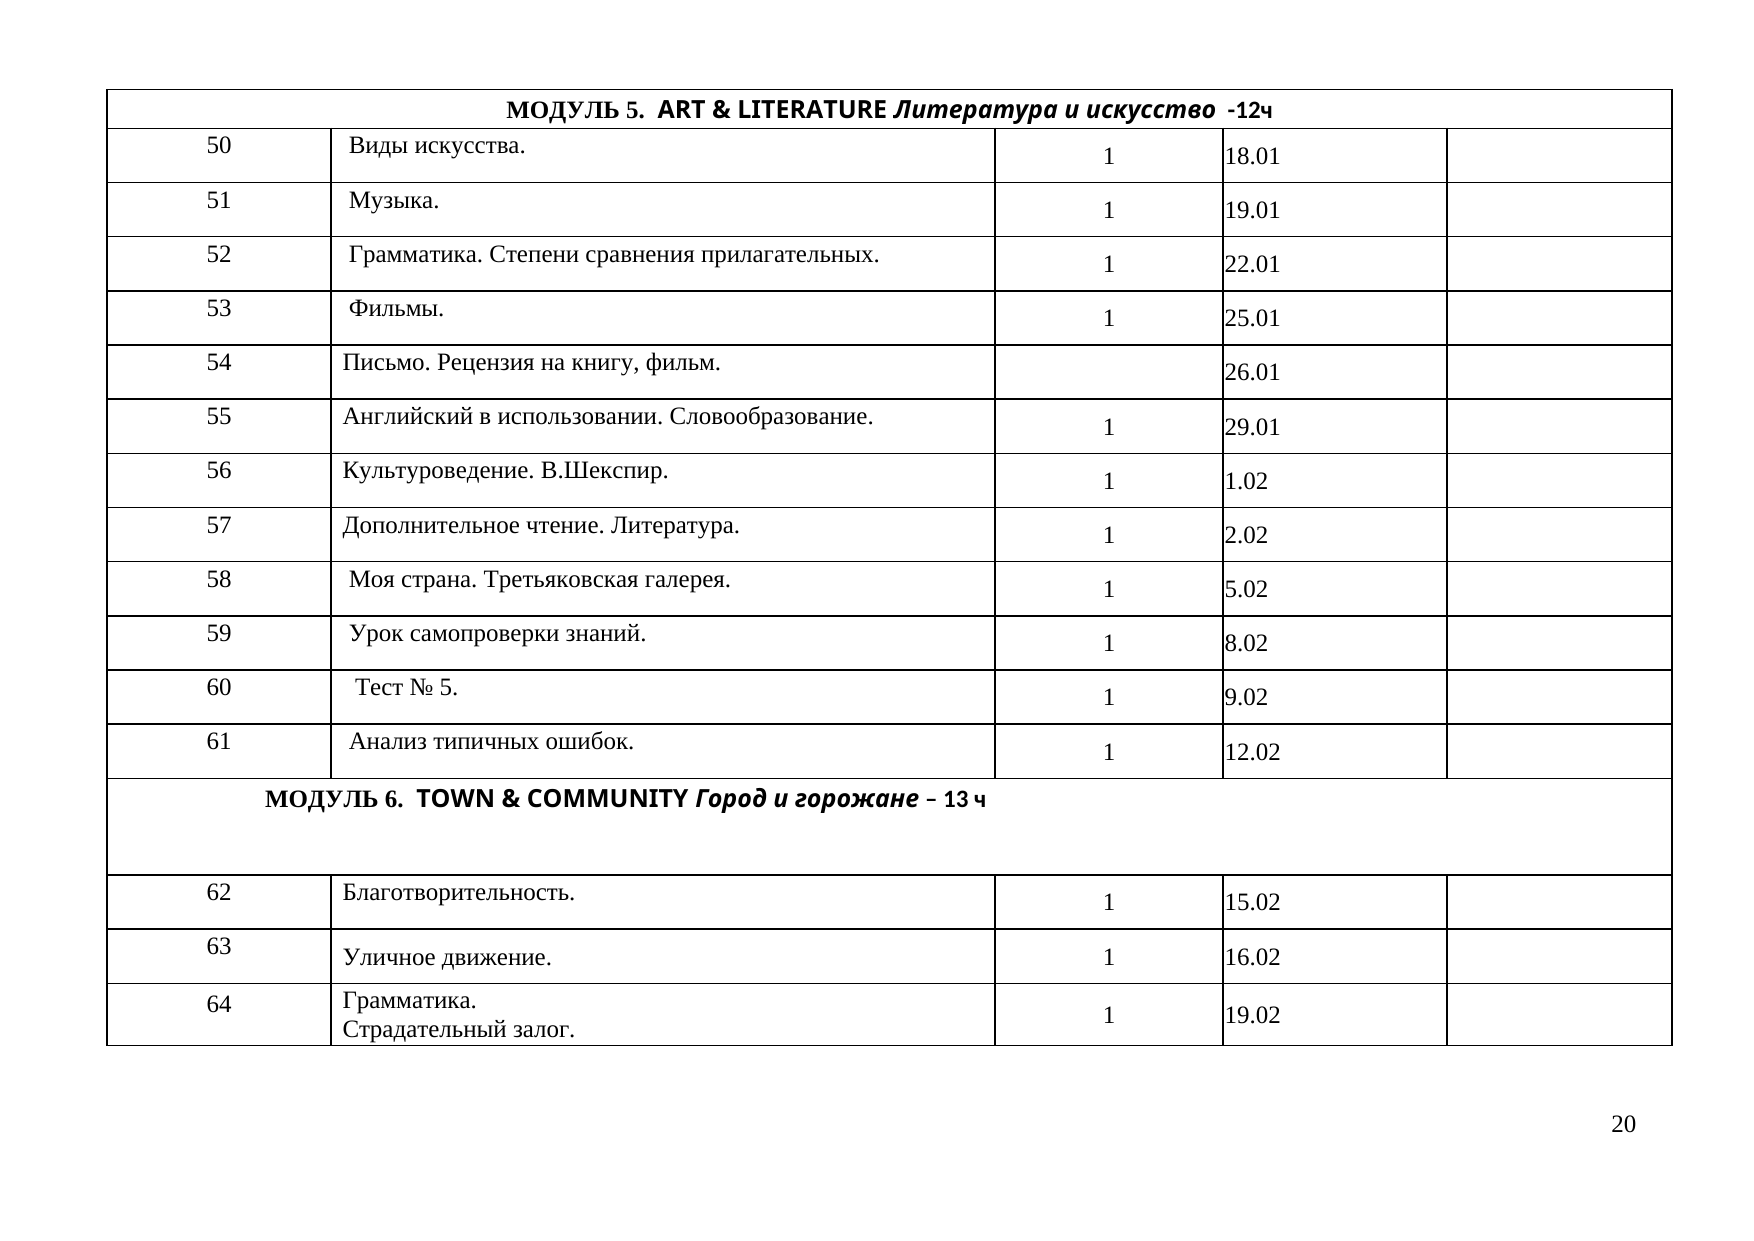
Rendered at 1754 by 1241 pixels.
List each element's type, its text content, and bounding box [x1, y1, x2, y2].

table_cell [1448, 129, 1671, 182]
table_cell 51 [108, 183, 330, 236]
table_cell Урок самопроверки знаний. [332, 617, 994, 669]
table_cell 1 [996, 454, 1222, 507]
table_cell 64 [108, 984, 330, 1044]
table_cell 1 [996, 508, 1222, 561]
table_cell Дополнительное чтение. Литература. [332, 508, 994, 561]
table_cell 54 [108, 346, 330, 398]
table_cell Грамматика. Степени сравнения прилагательных. [332, 237, 994, 290]
table_cell [1448, 183, 1671, 236]
table_cell 52 [108, 237, 330, 290]
table_cell 18.01 [1224, 129, 1446, 182]
table_cell 58 [108, 562, 330, 615]
table_cell 22.01 [1224, 237, 1446, 290]
table_cell 56 [108, 454, 330, 507]
table_cell 29.01 [1224, 400, 1446, 452]
table_cell [1448, 346, 1671, 398]
table_cell Анализ типичных ошибок. [332, 725, 994, 777]
table_cell 50 [108, 129, 330, 182]
table_cell 26.01 [1224, 346, 1446, 398]
table_cell 1 [996, 292, 1222, 344]
table_cell 1 [996, 617, 1222, 669]
table_cell Тест № 5. [332, 671, 994, 723]
table_cell 1 [996, 671, 1222, 723]
table_cell Фильмы. [332, 292, 994, 344]
table_cell 1 [996, 400, 1222, 452]
table_cell [1448, 454, 1671, 507]
table_cell 1.02 [1224, 454, 1446, 507]
table_cell [1448, 400, 1671, 452]
table_cell 9.02 [1224, 671, 1446, 723]
table_cell Моя страна. Третьяковская галерея. [332, 562, 994, 615]
table_cell 62 [108, 876, 330, 928]
table_cell 63 [108, 930, 330, 982]
table_cell 1 [996, 984, 1222, 1044]
table_cell [1448, 671, 1671, 723]
table_cell [996, 346, 1222, 398]
table_cell 8.02 [1224, 617, 1446, 669]
table_cell [1448, 725, 1671, 777]
table_cell Письмо. Рецензия на книгу, фильм. [332, 346, 994, 398]
table_cell [1448, 292, 1671, 344]
table_cell 1 [996, 725, 1222, 777]
table_cell 1 [996, 876, 1222, 928]
table_cell Благотворительность. [332, 876, 994, 928]
table_cell [1448, 930, 1671, 982]
table_cell Культуроведение. В.Шекспир. [332, 454, 994, 507]
table_cell 57 [108, 508, 330, 561]
table_cell МОДУЛЬ 6. TOWN & COMMUNITY Город и горожане – 13 ч [108, 779, 1671, 874]
table_cell [1448, 562, 1671, 615]
table_cell 1 [996, 237, 1222, 290]
table_cell [1448, 876, 1671, 928]
table_cell 55 [108, 400, 330, 452]
table_cell 1 [996, 930, 1222, 982]
table_cell 1 [996, 562, 1222, 615]
table_cell 2.02 [1224, 508, 1446, 561]
table_cell 60 [108, 671, 330, 723]
table_cell 15.02 [1224, 876, 1446, 928]
table_cell 25.01 [1224, 292, 1446, 344]
table_cell 19.02 [1224, 984, 1446, 1044]
table_cell 5.02 [1224, 562, 1446, 615]
table_cell 1 [996, 183, 1222, 236]
table_cell [1448, 617, 1671, 669]
table_cell Музыка. [332, 183, 994, 236]
table_cell [1448, 508, 1671, 561]
table_cell 1 [996, 129, 1222, 182]
table_cell Виды искусства. [332, 129, 994, 182]
table_cell 19.01 [1224, 183, 1446, 236]
table_cell 53 [108, 292, 330, 344]
table_cell 59 [108, 617, 330, 669]
table_cell 61 [108, 725, 330, 777]
table_cell Уличное движение. [332, 930, 994, 982]
table_cell Английский в использовании. Словообразование. [332, 400, 994, 452]
table_cell 16.02 [1224, 930, 1446, 982]
table_cell 12.02 [1224, 725, 1446, 777]
table_cell [1448, 984, 1671, 1044]
table_cell МОДУЛЬ 5. ART & LITERATURE Литература и искусство -12ч [108, 90, 1671, 127]
table_cell [1448, 237, 1671, 290]
table_cell Грамматика. Страдательный залог. [332, 984, 994, 1044]
